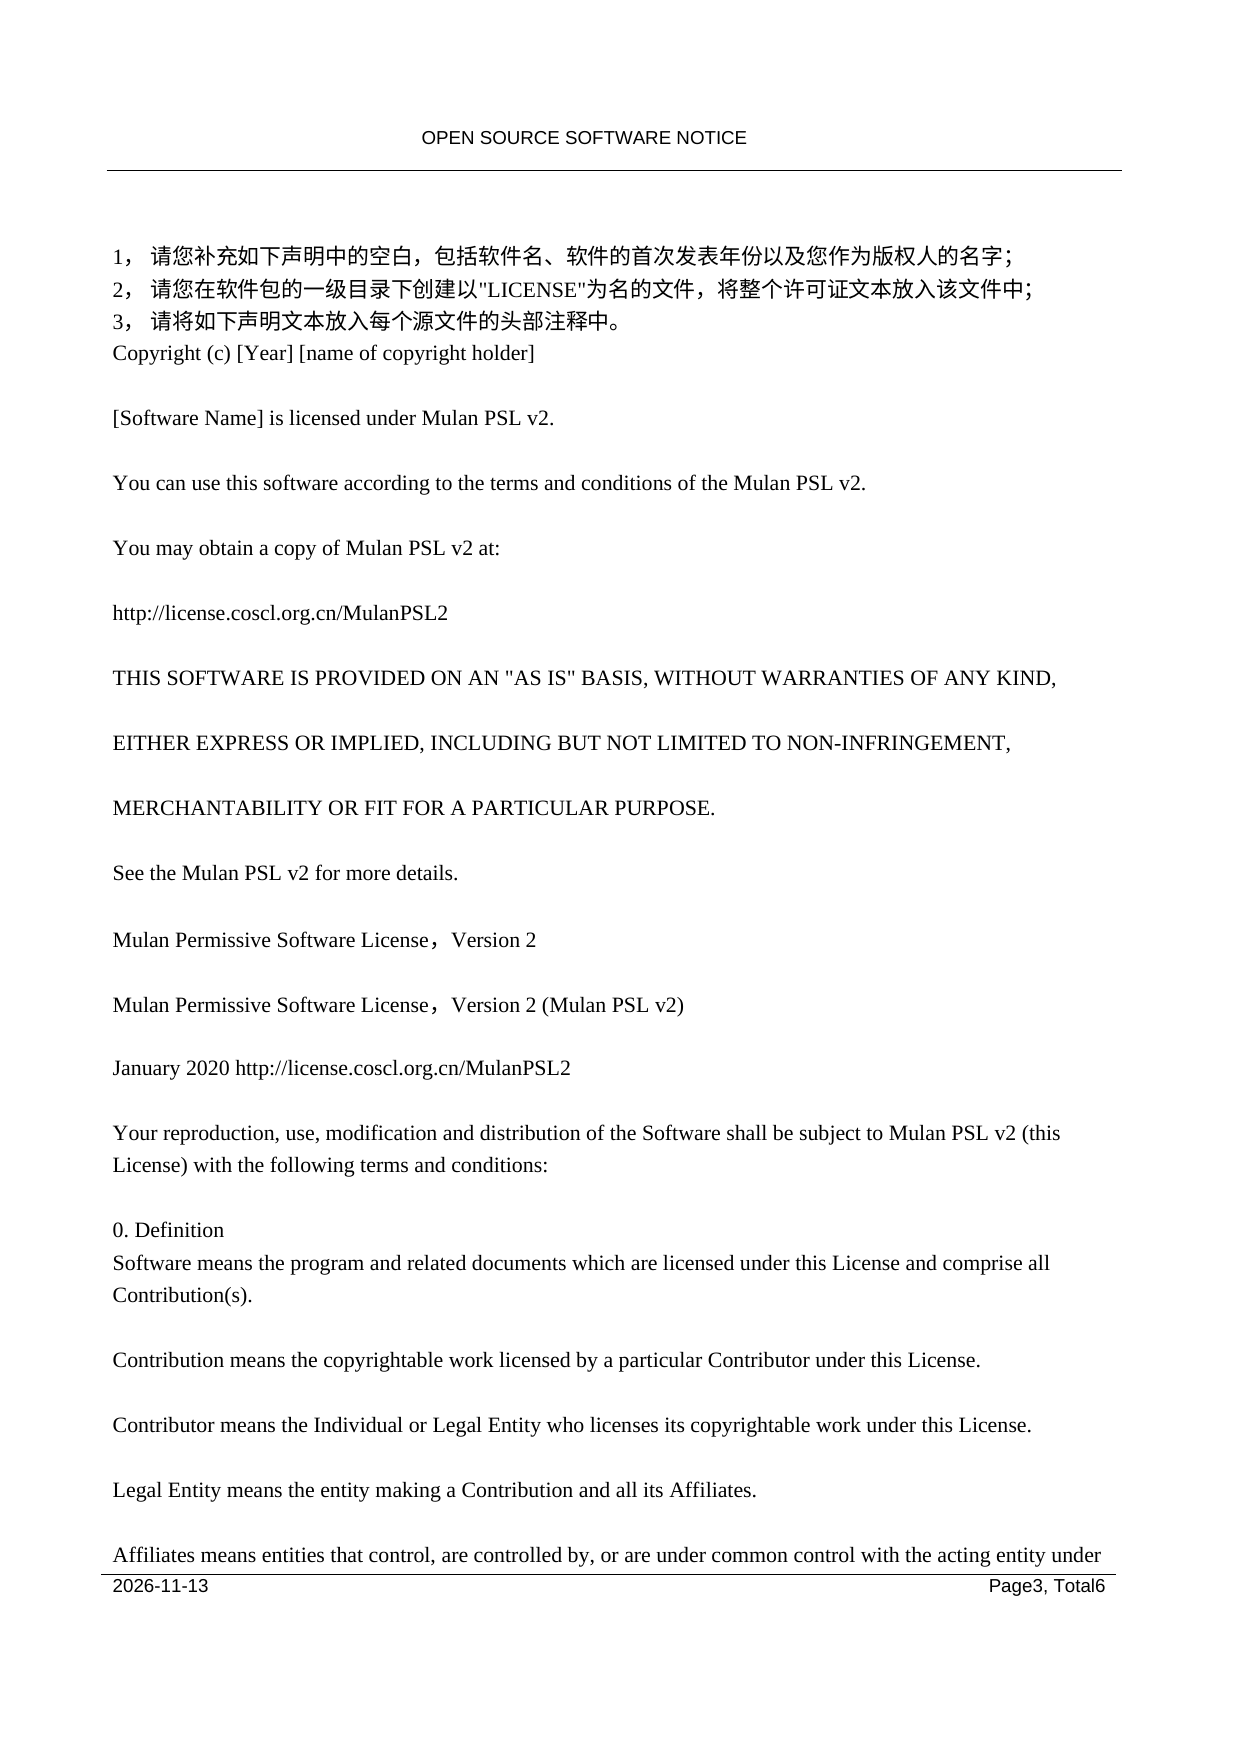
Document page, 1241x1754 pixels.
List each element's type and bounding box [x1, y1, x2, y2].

text [112, 206, 1128, 1571]
